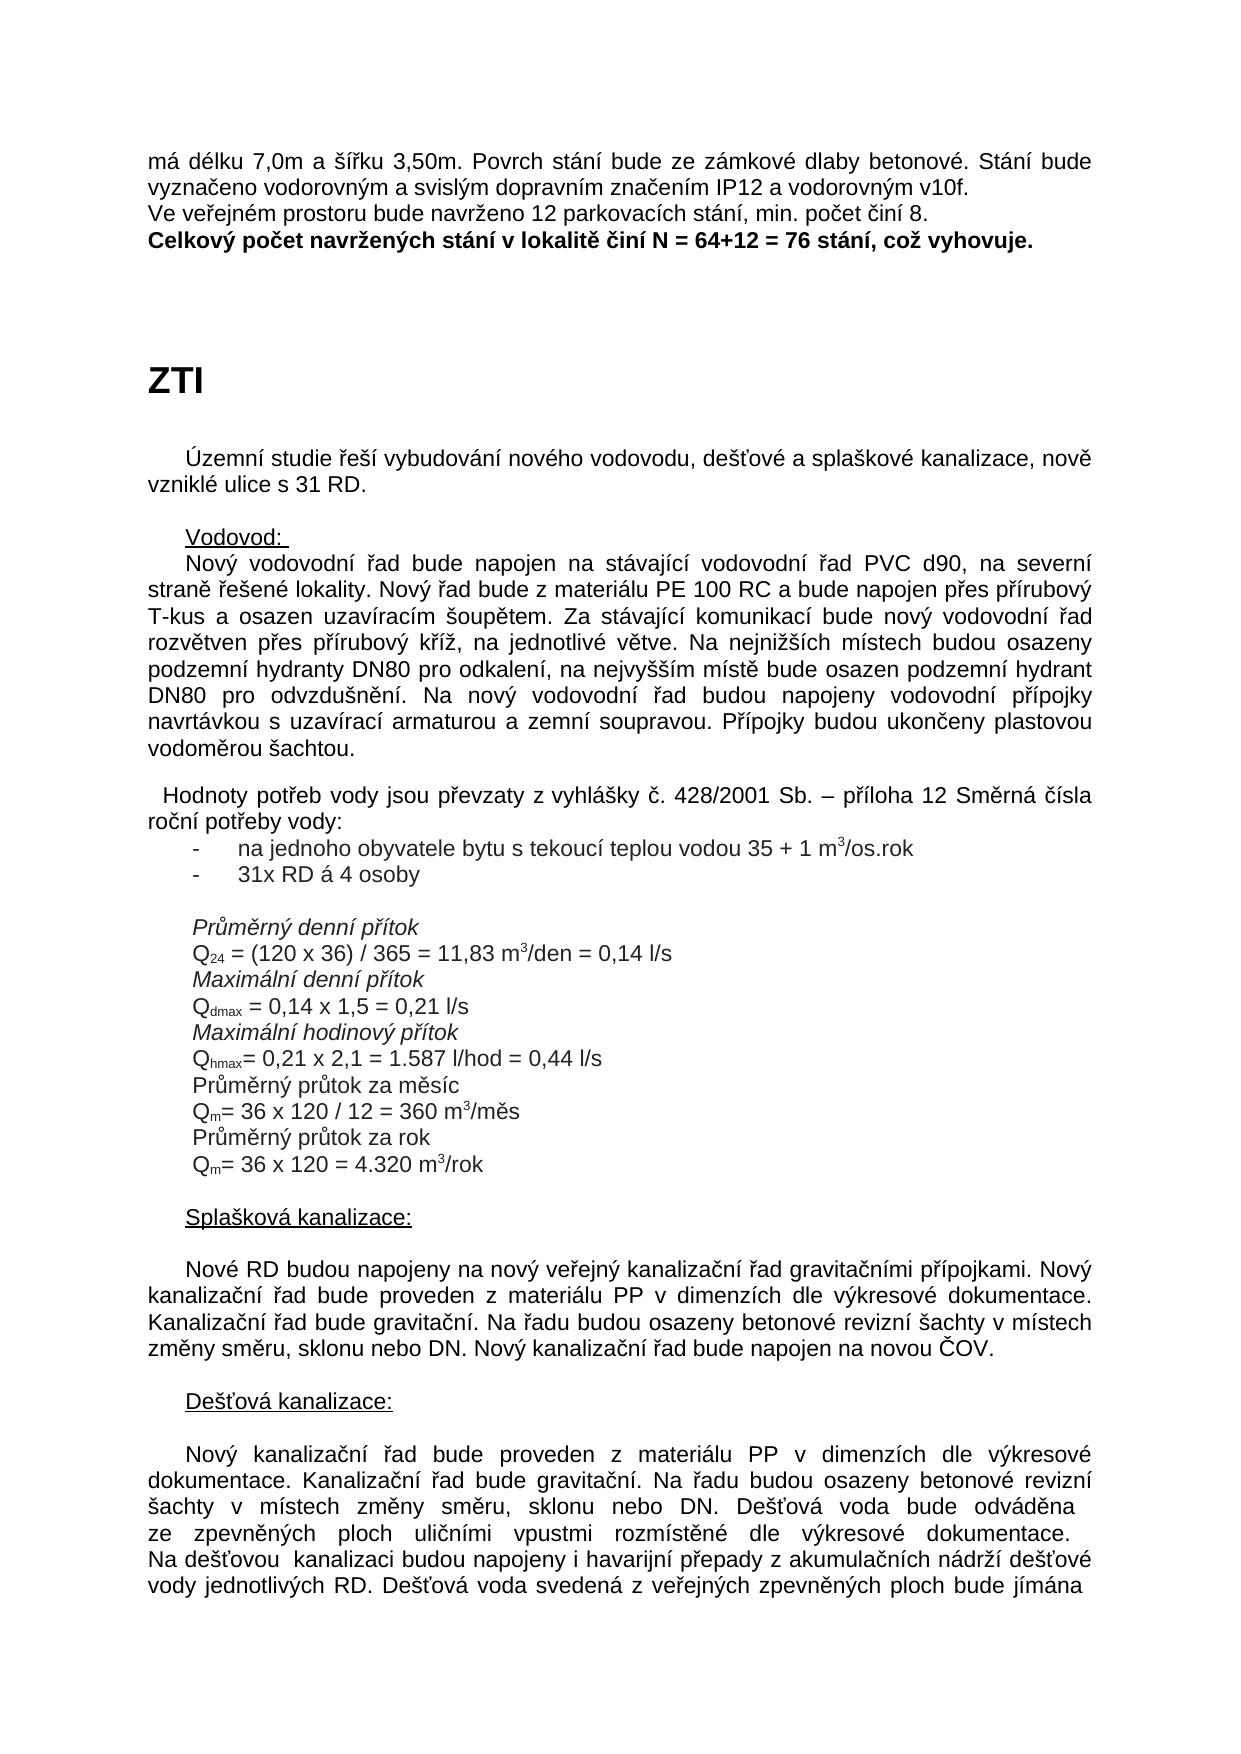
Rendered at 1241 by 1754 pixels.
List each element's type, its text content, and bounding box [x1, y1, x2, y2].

text Qm= 36 x 120 / 12 = 360 m3/měs [192, 1098, 1093, 1124]
text - 31x RD á 4 osoby [192, 861, 1093, 887]
text Maximální hodinový přítok [192, 1019, 1093, 1045]
text Celkový počet navržených stání v lokalitě činí N = 64+12 = 76 stání, což vyhovuje. [148, 227, 1093, 253]
text Hodnoty potřeb vody jsou převzaty z vyhlášky č. 428/2001 Sb. – příloha 12 Směrná čísla roční potřeby vody: [148, 782, 1093, 834]
text - na jednoho obyvatele bytu s tekoucí teplou vodou 35 + 1 m3/os.rok [192, 834, 1093, 861]
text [148, 1441, 1093, 1599]
text Maximální denní přítok [192, 966, 1093, 993]
text Qm= 36 x 120 = 4.320 m3/rok [192, 1151, 1093, 1177]
text Qhmax= 0,21 x 2,1 = 1.587 l/hod = 0,44 l/s [192, 1045, 1093, 1072]
text Průměrný průtok za měsíc [192, 1072, 1093, 1098]
text Nový vodovodní řad bude napojen na stávající vodovodní řad PVC d90, na severní straně řešené lokality. Nový řad bude z materiálu PE 100 RC a bude napojen přes přírubový T-kus a osazen uzavíracím šoupětem. Za stávající komunikací bude nový vodovodní řad rozvětven přes přírubový kříž, na jednotlivé větve. Na nejnižších místech budou osazeny podzemní hydranty DN80 pro odkalení, na nejvyšším místě bude osazen podzemní hydrant DN80 pro odvzdušnění. Na nový vodovodní řad budou napojeny vodovodní přípojky navrtávkou s uzavírací armaturou a zemní soupravou. Přípojky budou ukončeny plastovou vodoměrou šachtou. [148, 550, 1093, 761]
text Q24 = (120 x 36) / 365 = 11,83 m3/den = 0,14 l/s [192, 940, 1093, 966]
text Vodovod: [148, 524, 1093, 550]
text Ve veřejném prostoru bude navrženo 12 parkovacích stání, min. počet činí 8. [148, 200, 1093, 227]
text Dešťová kanalizace: [148, 1388, 1093, 1414]
text Průměrný průtok za rok [192, 1124, 1093, 1151]
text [148, 148, 1093, 200]
text Průměrný denní přítok [192, 913, 1093, 940]
text Územní studie řeší vybudování nového vodovodu, dešťové a splaškové kanalizace, nově vzniklé ulice s 31 RD. [148, 445, 1093, 497]
text ZTI [148, 358, 1093, 402]
text Qdmax = 0,14 x 1,5 = 0,21 l/s [192, 993, 1093, 1019]
text Splašková kanalizace: [148, 1203, 1093, 1230]
text Nové RD budou napojeny na nový veřejný kanalizační řad gravitačními přípojkami. Nový kanalizační řad bude proveden z materiálu PP v dimenzích dle výkresové dokumentace. Kanalizační řad bude gravitační. Na řadu budou osazeny betonové revizní šachty v místech změny směru, sklonu nebo DN. Nový kanalizační řad bude napojen na novou ČOV. [148, 1256, 1093, 1362]
